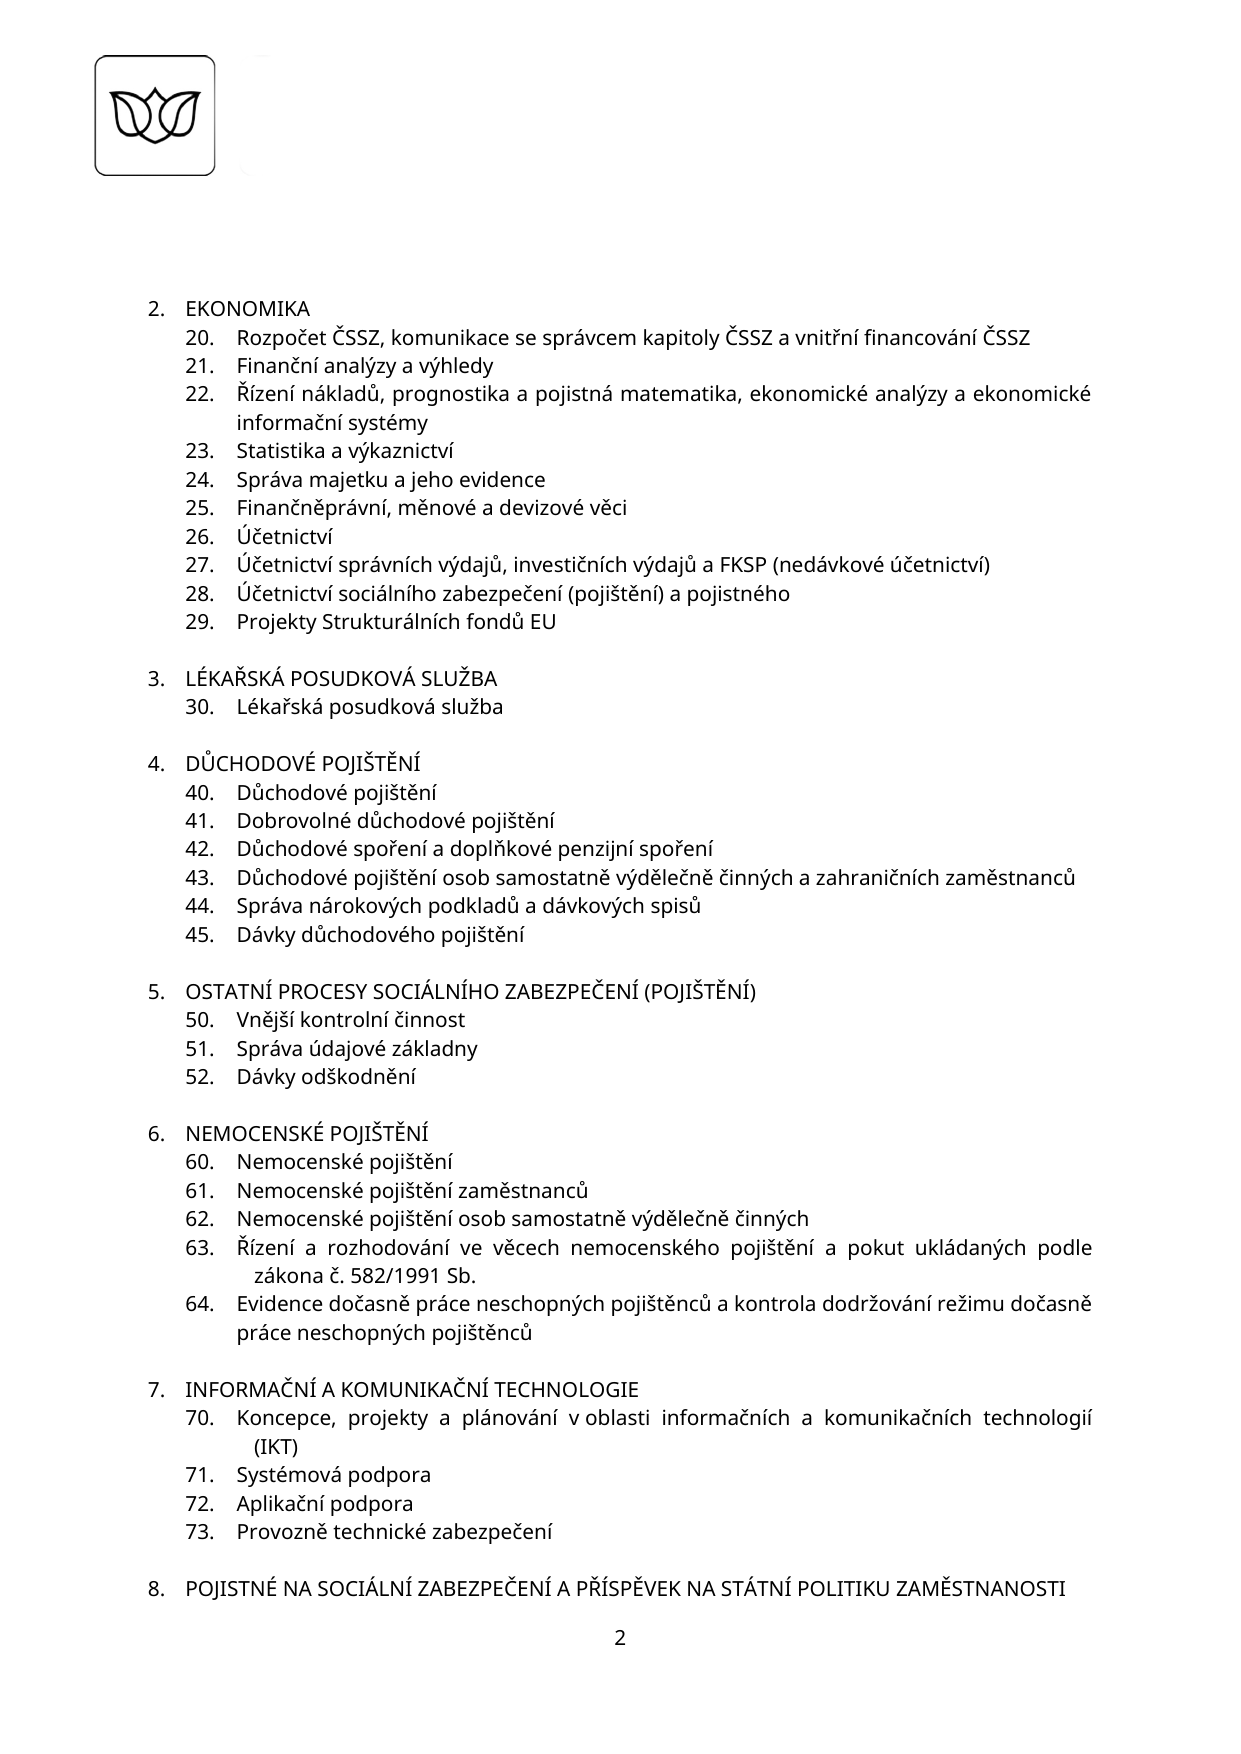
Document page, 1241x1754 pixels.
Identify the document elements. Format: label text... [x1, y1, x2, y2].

list Aplikační podpora [185, 1489, 1092, 1517]
list Účetnictví správních výdajů, investičních výdajů a FKSP (nedávkové účetnictví) [185, 550, 1092, 579]
list Účetnictví sociálního zabezpečení (pojištění) a pojistného [185, 579, 1092, 607]
list Finančněprávní, měnové a devizové věci [185, 493, 1092, 522]
list Správa nárokových podkladů a dávkových spisů [185, 891, 1092, 920]
list Důchodové pojištění [185, 778, 1092, 806]
list Evidence dočasně práce neschopných pojištěnců a kontrola dodržování režimu dočasně práce neschopných pojištěnců [185, 1289, 1092, 1346]
text 30. Lékařská posudková služba [185, 692, 1092, 721]
list Účetnictví [185, 522, 1092, 550]
list Finanční analýzy a výhledy [185, 351, 1092, 379]
list Nemocenské pojištění osob samostatně výdělečně činných [185, 1204, 1092, 1233]
list Dávky důchodového pojištění [185, 920, 1092, 948]
list Rozpočet ČSSZ, komunikace se správcem kapitoly ČSSZ a vnitřní financování ČSSZ [185, 323, 1092, 351]
list Řízení a rozhodování ve věcech nemocenského pojištění a pokut ukládaných podle zákona č. 582/1991 Sb. [185, 1233, 1092, 1289]
picture [0, 55, 1241, 176]
list Správa údajové základny [185, 1034, 1092, 1062]
list Systémová podpora [185, 1460, 1092, 1489]
list Projekty Strukturálních fondů EU [185, 607, 1092, 636]
list Vnější kontrolní činnost [185, 1005, 1092, 1034]
list INFORMAČNÍ A KOMUNIKAČNÍ TECHNOLOGIE [148, 1375, 1092, 1403]
list EKONOMIKA [148, 294, 1092, 323]
list Řízení nákladů, prognostika a pojistná matematika, ekonomické analýzy a ekonomické informační systémy [185, 379, 1092, 436]
list Důchodové pojištění osob samostatně výdělečně činných a zahraničních zaměstnanců [185, 863, 1092, 891]
list Statistika a výkaznictví [185, 436, 1092, 465]
list DŮCHODOVÉ POJIŠTĚNÍ [148, 749, 1092, 778]
list Nemocenské pojištění zaměstnanců [185, 1176, 1092, 1204]
list POJISTNÉ NA SOCIÁLNÍ ZABEZPEČENÍ A PŘÍSPĚVEK NA STÁTNÍ POLITIKU ZAMĚSTNANOSTI [148, 1574, 1092, 1602]
list Nemocenské pojištění [185, 1147, 1092, 1176]
list Dávky odškodnění [185, 1062, 1092, 1091]
list OSTATNÍ PROCESY SOCIÁLNÍHO ZABEZPEČENÍ (POJIŠTĚNÍ) [148, 977, 1092, 1005]
list Dobrovolné důchodové pojištění [185, 806, 1092, 834]
list Správa majetku a jeho evidence [185, 465, 1092, 493]
list Provozně technické zabezpečení [185, 1517, 1092, 1546]
list Důchodové spoření a doplňkové penzijní spoření [185, 834, 1092, 863]
list LÉKAŘSKÁ POSUDKOVÁ SLUŽBA [148, 664, 1092, 692]
list Koncepce, projekty a plánování v oblasti informačních a komunikačních technologií (IKT) [185, 1403, 1092, 1460]
list NEMOCENSKÉ POJIŠTĚNÍ [148, 1119, 1092, 1147]
